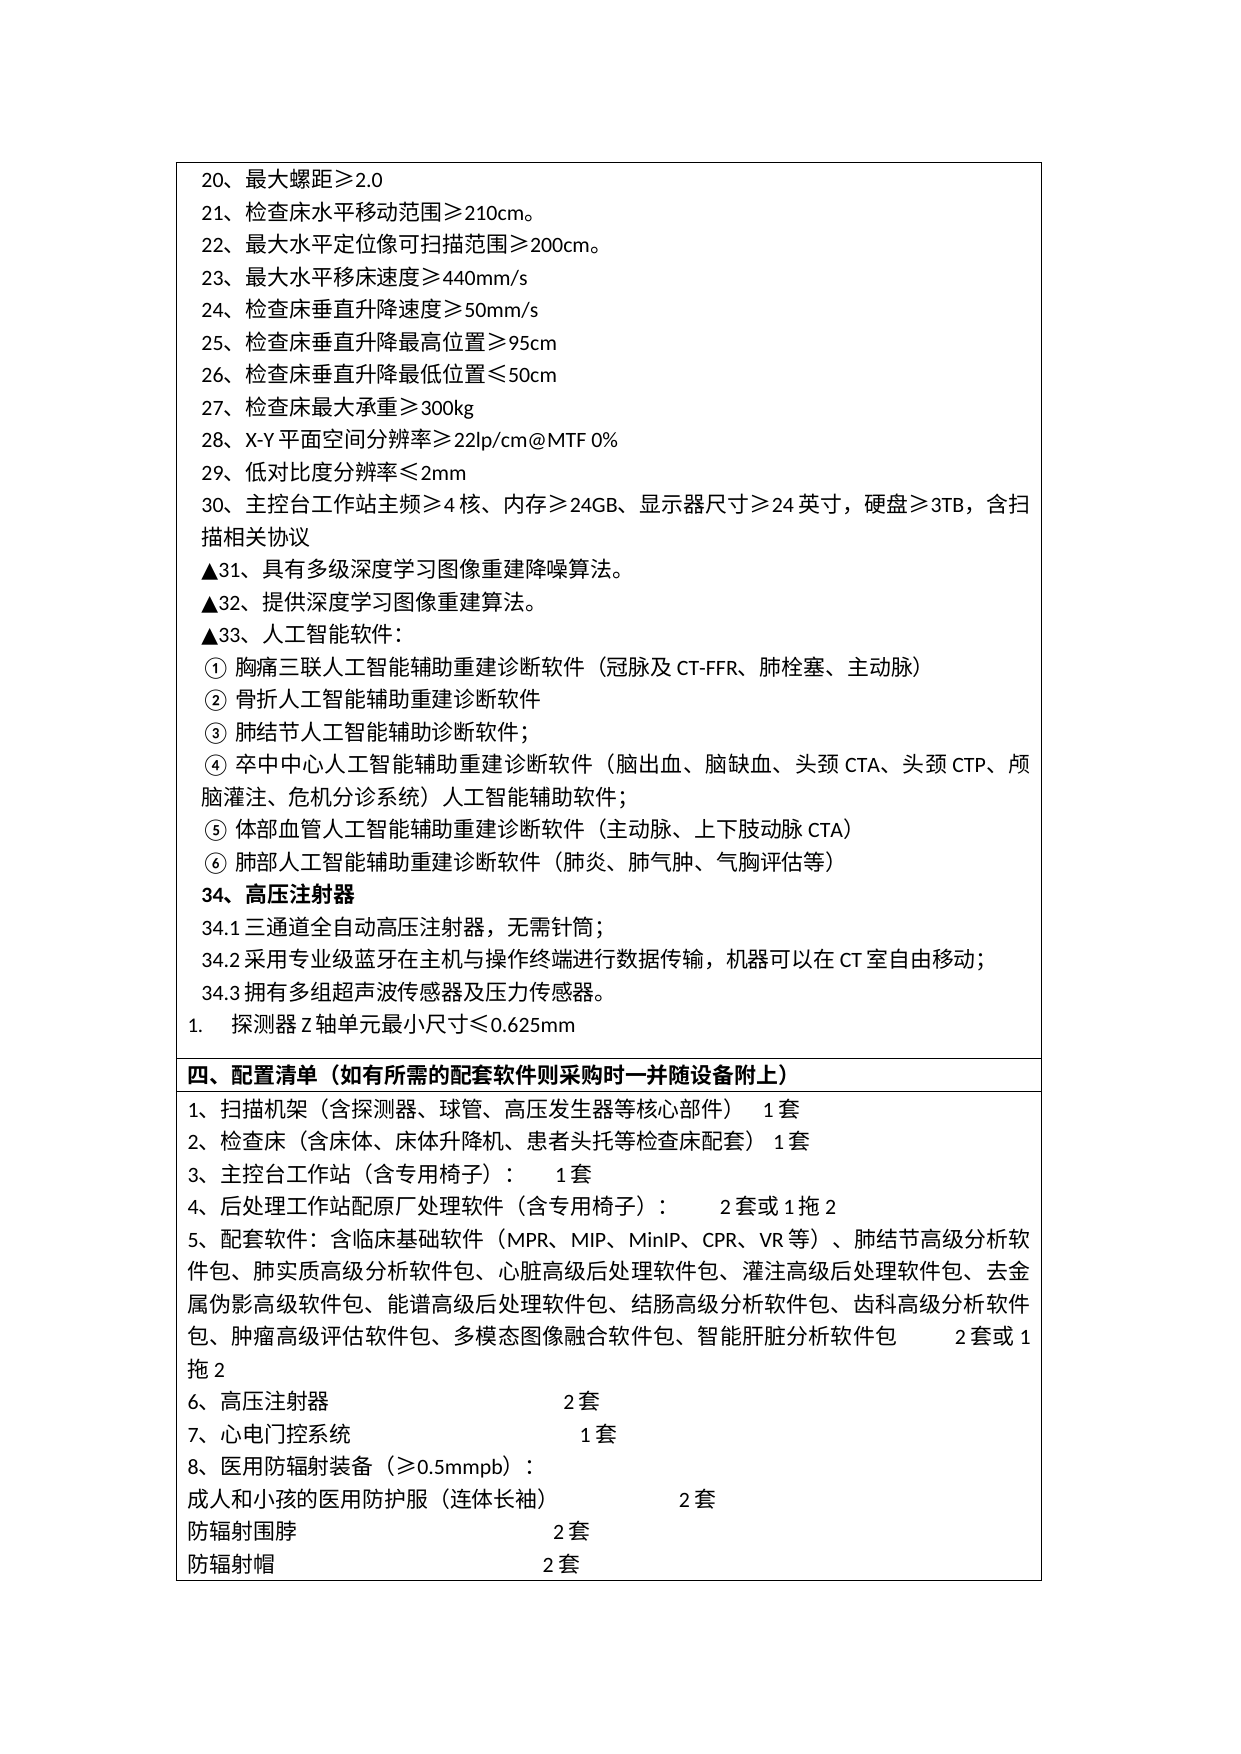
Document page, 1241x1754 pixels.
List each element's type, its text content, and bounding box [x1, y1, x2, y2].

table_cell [177, 1092, 1041, 1580]
table_cell 四、配置清单（如有所需的配套软件则采购时一并随设备附上） [177, 1059, 1041, 1091]
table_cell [177, 163, 1041, 1058]
